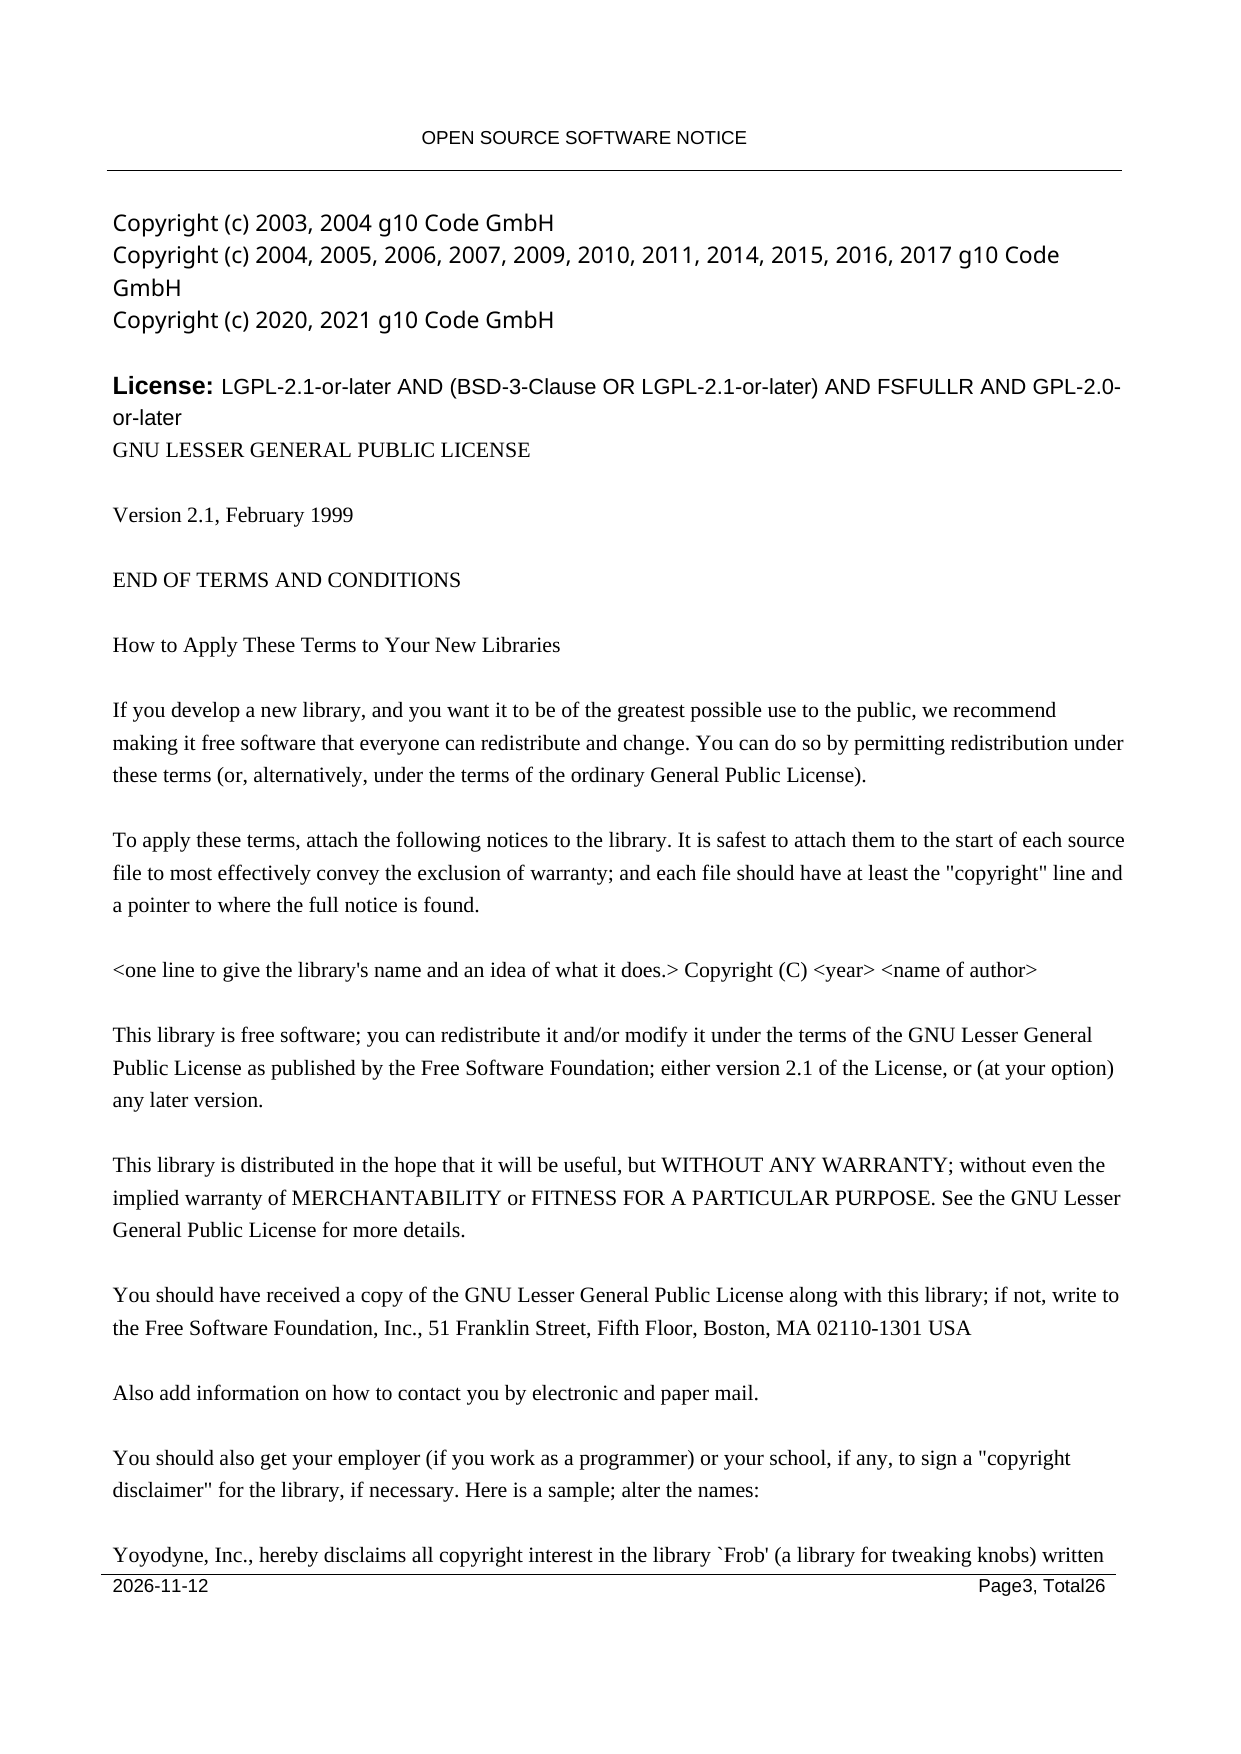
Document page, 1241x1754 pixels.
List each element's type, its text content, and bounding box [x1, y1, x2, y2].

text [112, 206, 1128, 369]
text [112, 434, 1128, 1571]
text License: LGPL-2.1-or-later AND (BSD-3-Clause OR LGPL-2.1-or-later) AND FSFULLR AND GPL-2.0-or-later [112, 369, 1128, 434]
